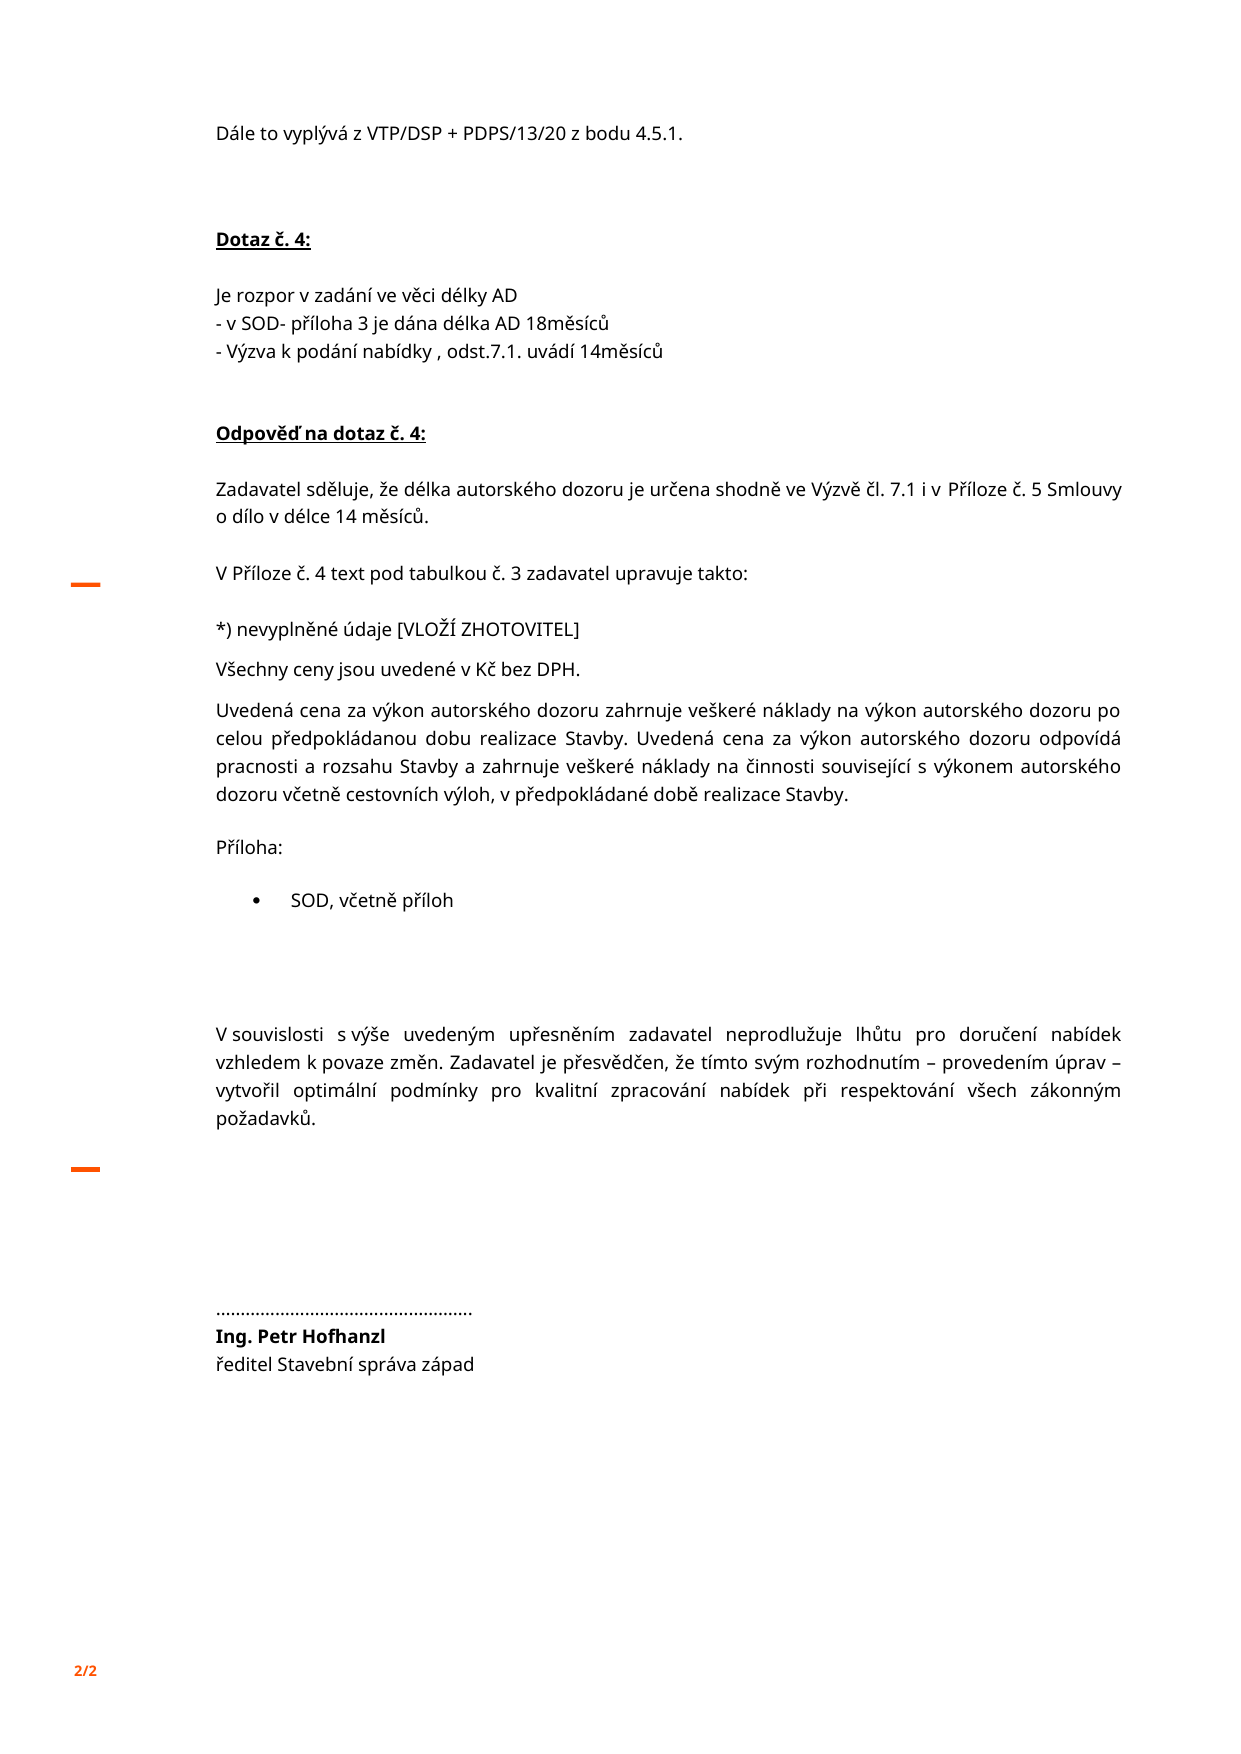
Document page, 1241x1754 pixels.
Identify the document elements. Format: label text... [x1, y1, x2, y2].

text V souvislosti s výše uvedeným upřesněním zadavatel neprodlužuje lhůtu pro doručení nabídek vzhledem k povaze změn. Zadavatel je přesvědčen, že tímto svým rozhodnutím – provedením úprav – vytvořil optimální podmínky pro kvalitní zpracování nabídek při respektování všech zákonným požadavků. [216, 1021, 1122, 1131]
text Příloha: [216, 834, 1122, 859]
text Uvedená cena za výkon autorského dozoru zahrnuje veškeré náklady na výkon autorského dozoru po celou předpokládanou dobu realizace Stavby. Uvedená cena za výkon autorského dozoru odpovídá pracnosti a rozsahu Stavby a zahrnuje veškeré náklady na činnosti související s výkonem autorského dozoru včetně cestovních výloh, v předpokládané době realizace Stavby. [216, 697, 1122, 807]
text V Příloze č. 4 text pod tabulkou č. 3 zadavatel upravuje takto: [216, 560, 1122, 585]
list SOD, včetně příloh [253, 887, 1122, 913]
text Je rozpor v zadání ve věci délky AD [216, 283, 1122, 308]
text ……………………………………………. [216, 1295, 1122, 1321]
text ředitel Stavební správa západ [216, 1351, 1122, 1377]
text Odpověď na dotaz č. 4: [216, 420, 1122, 445]
text Zadavatel sděluje, že délka autorského dozoru je určena shodně ve Výzvě čl. 7.1 i v Příloze č. 5 Smlouvy o dílo v délce 14 měsíců. [216, 476, 1122, 529]
text Dotaz č. 4: [216, 227, 1122, 252]
text Dále to vyplývá z VTP/DSP + PDPS/13/20 z bodu 4.5.1. [216, 121, 1122, 146]
text *) nevyplněné údaje [VLOŽÍ ZHOTOVITEL] [216, 616, 1122, 641]
text Všechny ceny jsou uvedené v Kč bez DPH. [216, 656, 1122, 682]
text - Výzva k podání nabídky , odst.7.1. uvádí 14měsíců [216, 339, 1122, 364]
text - v SOD- příloha 3 je dána délka AD 18měsíců [216, 311, 1122, 336]
text Ing. Petr Hofhanzl [216, 1323, 1122, 1349]
